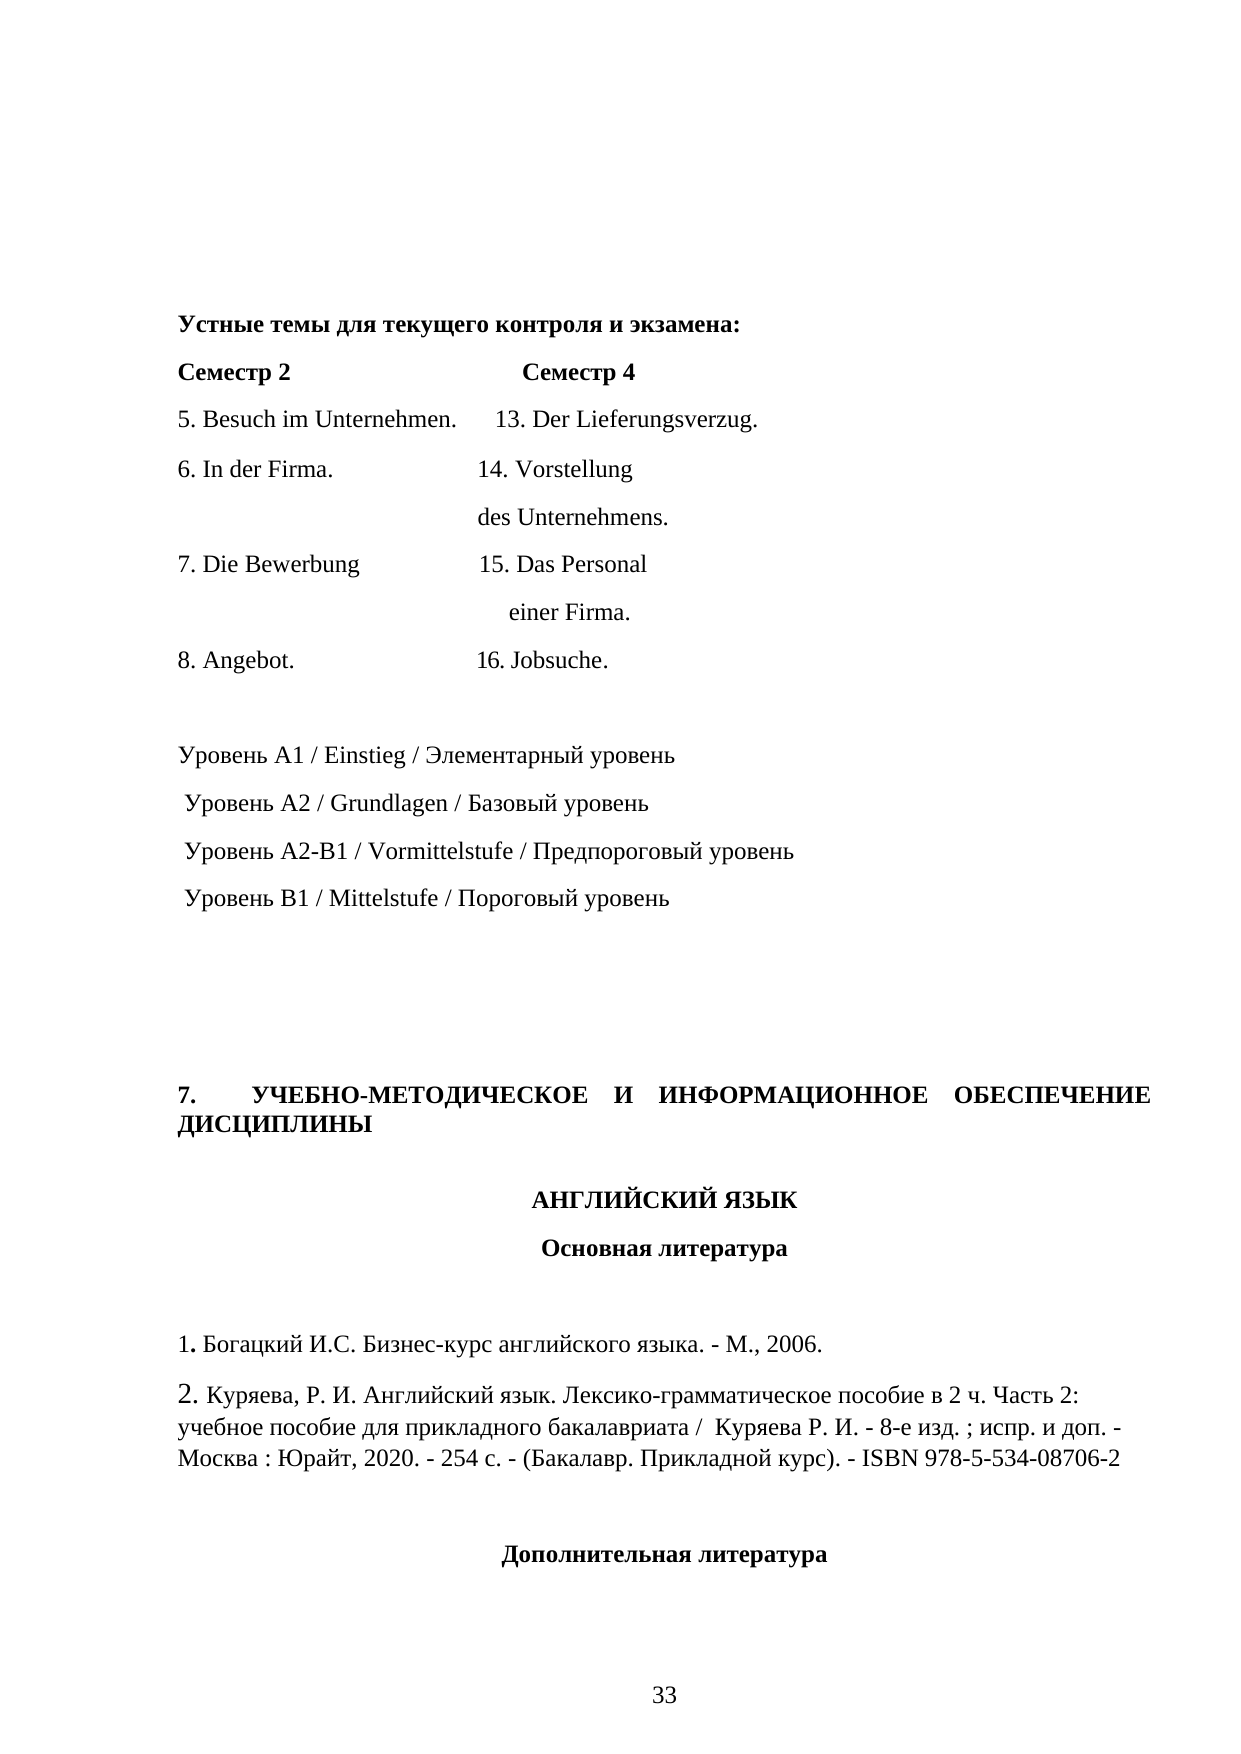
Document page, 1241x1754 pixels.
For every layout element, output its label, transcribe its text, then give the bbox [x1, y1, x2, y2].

text Уровень B1 / Mittelstufe / Пороговый уровень [177, 883, 1152, 912]
subtitle УЧЕБНО-МЕТОДИЧЕСКОЕ И ИНФОРМАЦИОННОЕ ОБЕСПЕЧЕНИЕ ДИСЦИПЛИНЫ [177, 1080, 1152, 1138]
text 8. Angebot. 16. Jobsuche. [177, 645, 1152, 674]
text Уровень A1 / Einstieg / Элементарный уровень [177, 740, 1152, 769]
text Семестр 2 Семестр 4 [177, 357, 1152, 385]
text Уровень A2 / Grundlagen / Базовый уровень [177, 788, 1152, 817]
text 2. Куряева, Р. И. Английский язык. Лексико-грамматическое пособие в 2 ч. Часть 2: учебное пособие для прикладного бакалавриата / Куряева Р. И. - 8-е изд. ; испр. и доп. - Москва : Юрайт, 2020. - 254 с. - (Бакалавр. Прикладной курс). - ISBN 978-5-534-08706-2 [177, 1376, 1152, 1472]
text einer Firma. [177, 597, 1152, 626]
text Дополнительная литература [177, 1539, 1152, 1567]
text Основная литература [177, 1233, 1152, 1262]
text 5. Besuch im Unternehmen. 13. Der Lieferungsverzug. [177, 404, 1152, 433]
text des Unternehmens. [177, 502, 1152, 531]
text 1. Богацкий И.С. Бизнес-курс английского языка. - М., 2006. [177, 1329, 1152, 1357]
text 6. In der Firma. 14. Vorstellung [177, 454, 1152, 483]
text АНГЛИЙСКИЙ ЯЗЫК [177, 1186, 1152, 1214]
text 7. Die Bewerbung 15. Das Personal [177, 549, 1152, 578]
text Уровень A2-B1 / Vormittelstufe / Предпороговый уровень [177, 836, 1152, 864]
text Устные темы для текущего контроля и экзамена: [177, 309, 1152, 338]
